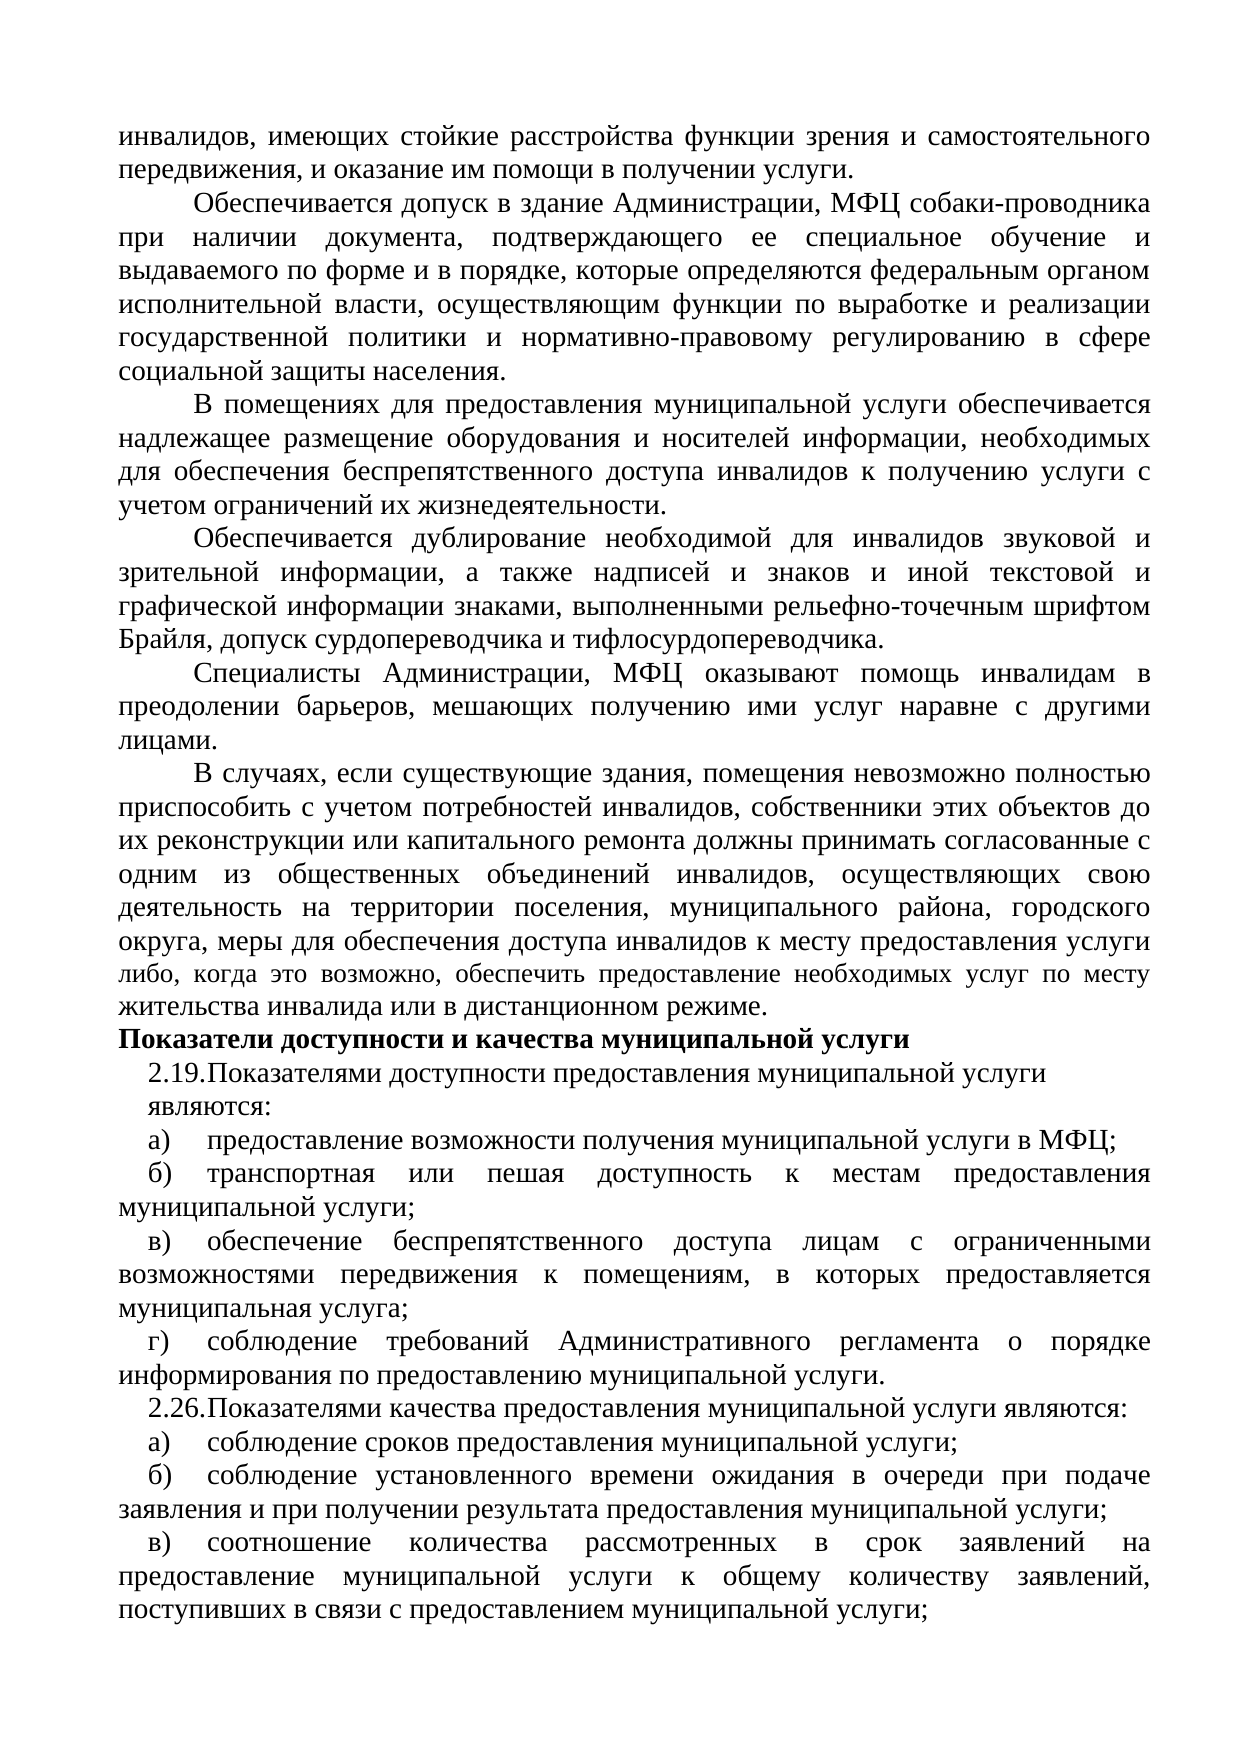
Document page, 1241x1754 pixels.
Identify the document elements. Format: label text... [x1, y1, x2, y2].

text г) соблюдение требований Административного регламента о порядке информирования по предоставлению муниципальной услуги. [118, 1323, 1152, 1390]
text В случаях, если существующие здания, помещения невозможно полностью приспособить с учетом потребностей инвалидов, собственники этих объектов до их реконструкции или капитального ремонта должны принимать согласованные с одним из общественных объединений инвалидов, осуществляющих свою деятельность на территории поселения, муниципального района, городского округа, меры для обеспечения доступа инвалидов к месту предоставления услуги либо, когда это возможно, обеспечить предоставление необходимых услуг по месту жительства инвалида или в дистанционном режиме. [118, 755, 1152, 1021]
list Показателями доступности предоставления муниципальной услуги [118, 1055, 1152, 1088]
text Обеспечивается допуск в здание Администрации, МФЦ собаки-проводника при наличии документа, подтверждающего ее специальное обучение и выдаваемого по форме и в порядке, которые определяются федеральным органом исполнительной власти, осуществляющим функции по выработке и реализации государственной политики и нормативно-правовому регулированию в сфере социальной защиты населения. [118, 185, 1152, 386]
text б) соблюдение установленного времени ожидания в очереди при подаче заявления и при получении результата предоставления муниципальной услуги; [118, 1457, 1152, 1524]
text В помещениях для предоставления муниципальной услуги обеспечивается надлежащее размещение оборудования и носителей информации, необходимых для обеспечения беспрепятственного доступа инвалидов к получению услуги с учетом ограничений их жизнедеятельности. [118, 386, 1152, 521]
text Специалисты Администрации, МФЦ оказывают помощь инвалидам в преодолении барьеров, мешающих получению ими услуг наравне с другими лицами. [118, 655, 1152, 755]
text Показатели доступности и качества муниципальной услуги [118, 1021, 1152, 1055]
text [118, 118, 1152, 185]
text а) соблюдение сроков предоставления муниципальной услуги; [118, 1424, 1152, 1457]
text в) соотношение количества рассмотренных в срок заявлений на предоставление муниципальной услуги к общему количеству заявлений, поступивших в связи с предоставлением муниципальной услуги; [118, 1524, 1152, 1625]
text являются: [118, 1088, 1152, 1122]
text Обеспечивается дублирование необходимой для инвалидов звуковой и зрительной информации, а также надписей и знаков и иной текстовой и графической информации знаками, выполненными рельефно-точечным шрифтом Брайля, допуск сурдопереводчика и тифлосурдопереводчика. [118, 521, 1152, 655]
text б) транспортная или пешая доступность к местам предоставления муниципальной услуги; [118, 1156, 1152, 1223]
text 2.26. Показателями качества предоставления муниципальной услуги являются: [118, 1390, 1152, 1424]
text в) обеспечение беспрепятственного доступа лицам с ограниченными возможностями передвижения к помещениям, в которых предоставляется муниципальная услуга; [118, 1223, 1152, 1323]
text а) предоставление возможности получения муниципальной услуги в МФЦ; [118, 1122, 1152, 1156]
